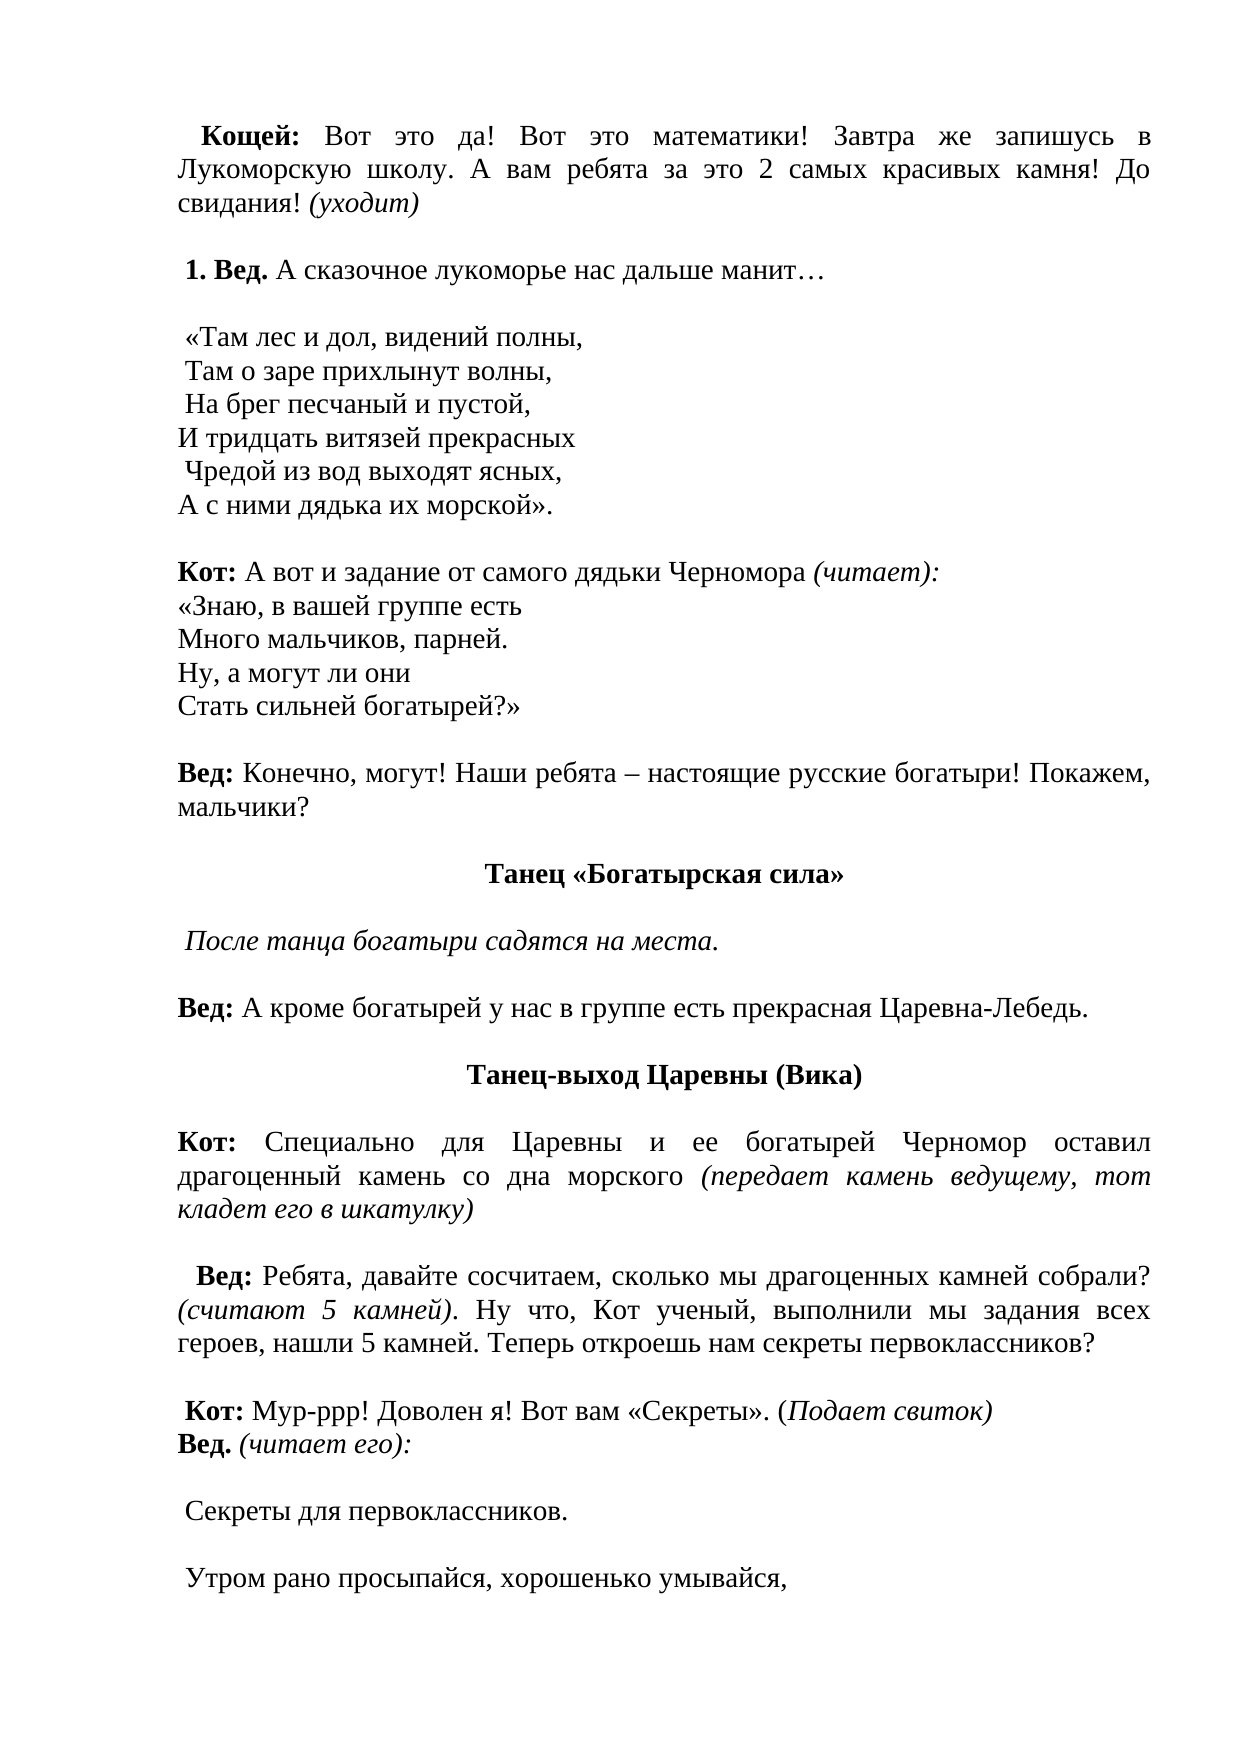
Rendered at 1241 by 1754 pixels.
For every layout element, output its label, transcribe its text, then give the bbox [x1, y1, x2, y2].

text Стать сильней богатырей?» [177, 688, 1152, 722]
text Вед: Ребята, давайте сосчитаем, сколько мы драгоценных камней собрали? (считают 5 камней). Ну что, Кот ученый, выполнили мы задания всех героев, нашли 5 камней. Теперь откроешь нам секреты первоклассников? [177, 1258, 1152, 1359]
text Кот: Мур-ррр! Доволен я! Вот вам «Секреты». (Подает свиток) [177, 1393, 1152, 1426]
text Ну, а могут ли они [177, 655, 1152, 688]
text Кот: А вот и задание от самого дядьки Черномора (читает): [177, 554, 1152, 588]
text И тридцать витязей прекрасных [177, 420, 1152, 453]
text Утром рано просыпайся, хорошенько умывайся, [177, 1560, 1152, 1594]
text Вед. (читает его): [177, 1426, 1152, 1460]
text После танца богатыри садятся на места. [177, 923, 1152, 957]
text Секреты для первоклассников. [177, 1493, 1152, 1527]
text А с ними дядька их морской». [177, 487, 1152, 521]
text «Там лес и дол, видений полны, [177, 319, 1152, 353]
text Чредой из вод выходят ясных, [177, 453, 1152, 487]
text Танец «Богатырская сила» [177, 856, 1152, 889]
text Много мальчиков, парней. [177, 621, 1152, 655]
text 1. Вед. А сказочное лукоморье нас дальше манит… [177, 252, 1152, 286]
text Вед: Конечно, могут! Наши ребята – настоящие русские богатыри! Покажем, мальчики? [177, 755, 1152, 822]
text Там о заре прихлынут волны, [177, 353, 1152, 386]
text «Знаю, в вашей группе есть [177, 588, 1152, 621]
text Танец-выход Царевны (Вика) [177, 1057, 1152, 1091]
text Кот: Специально для Царевны и ее богатырей Черномор оставил драгоценный камень со дна морского (передает камень ведущему, тот кладет его в шкатулку) [177, 1124, 1152, 1225]
text На брег песчаный и пустой, [177, 386, 1152, 420]
text Вед: А кроме богатырей у нас в группе есть прекрасная Царевна-Лебедь. [177, 990, 1152, 1024]
text Кощей: Вот это да! Вот это математики! Завтра же запишусь в Лукоморскую школу. А вам ребята за это 2 самых красивых камня! До свидания! (уходит) [177, 118, 1152, 219]
